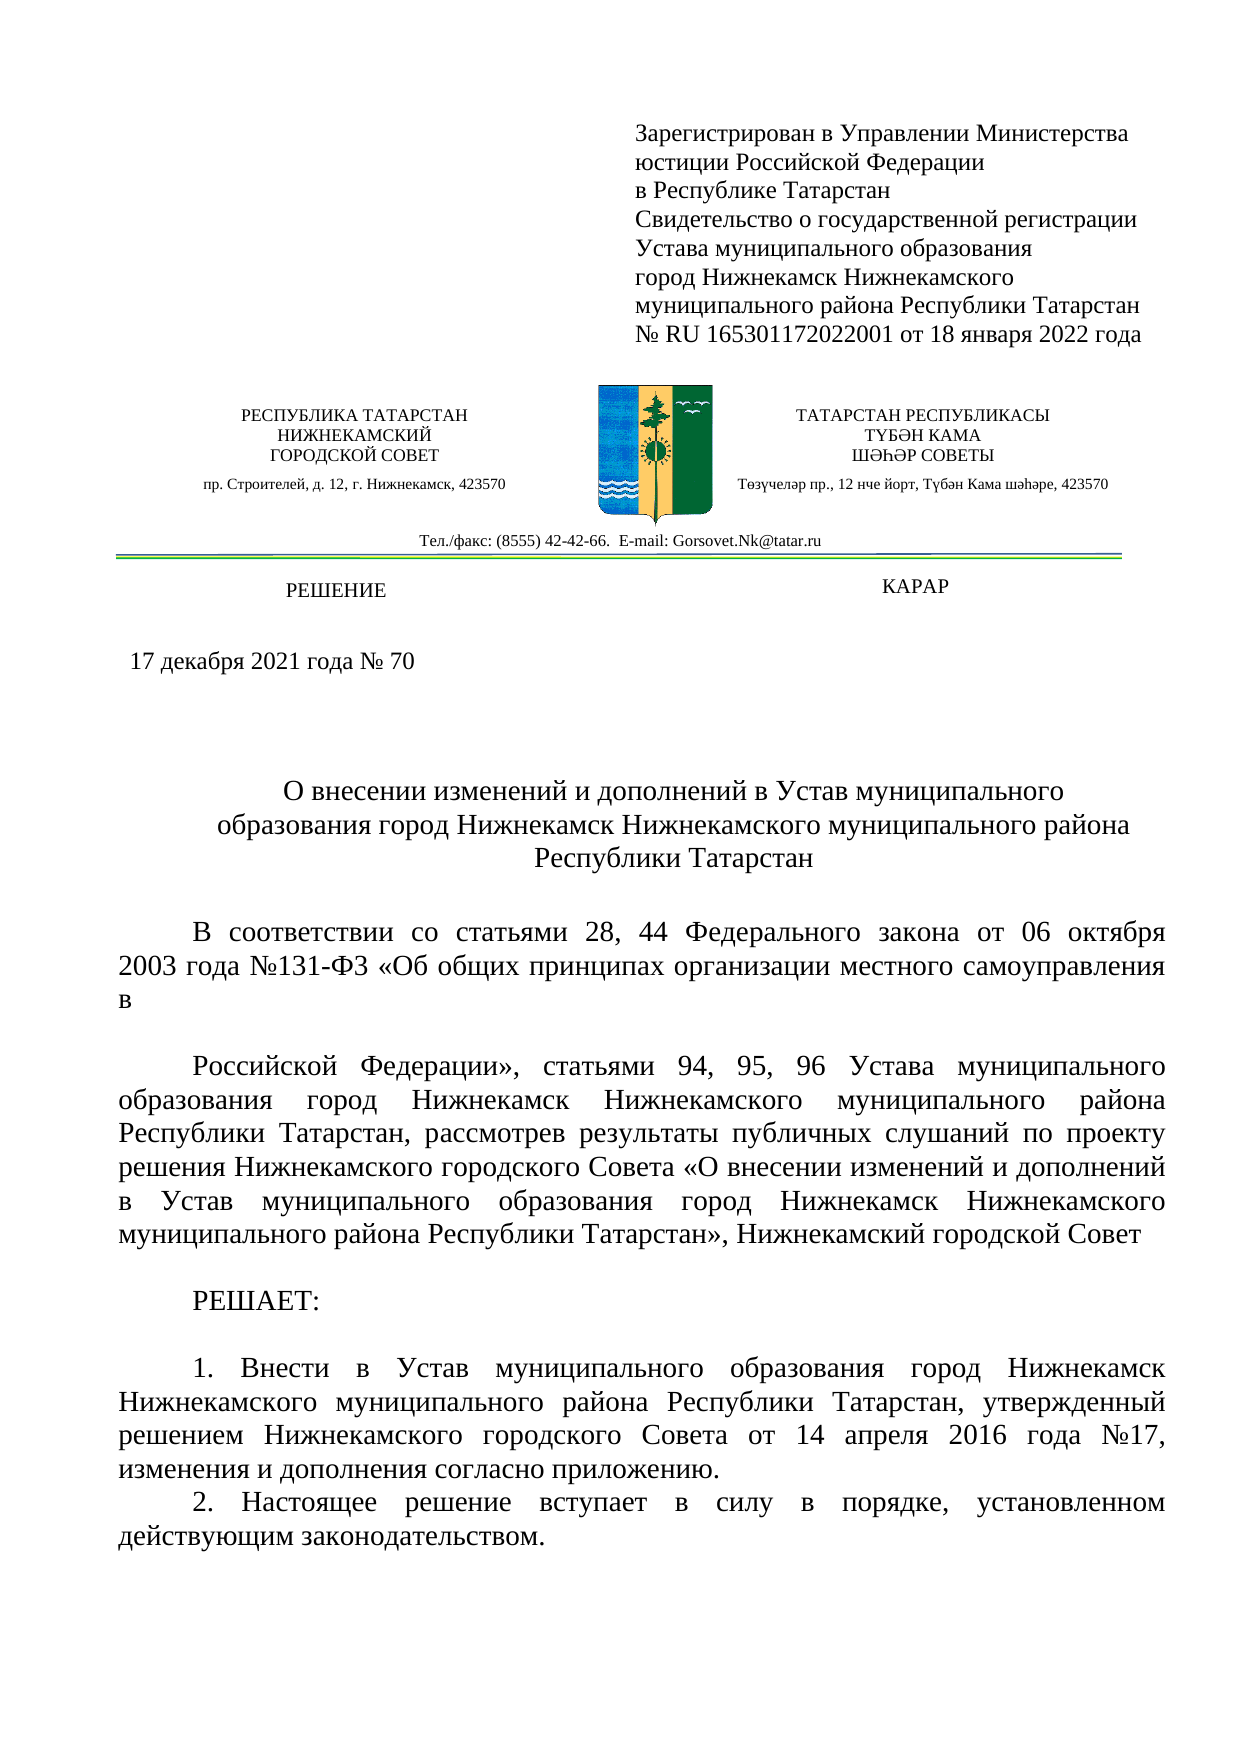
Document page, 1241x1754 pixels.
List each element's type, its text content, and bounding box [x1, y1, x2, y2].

text город Нижнекамск Нижнекамского [118, 262, 1181, 291]
text Свидетельство о государственной регистрации [118, 204, 1181, 233]
text Зарегистрирован в Управлении Министерства [118, 118, 1181, 147]
text РЕШАЕТ: [118, 1283, 1167, 1317]
table_cell РЕШЕНИЕ 17 декабря 2021 года № 70 [118, 560, 664, 675]
text 2. Настоящее решение вступает в силу в порядке, установленном действующим законодательством. [118, 1484, 1167, 1552]
table_header О внесении изменений и дополнений в Устав муниципального образования город Нижнекамск Нижнекамского муниципального района Республики Татарстан [148, 740, 1152, 874]
table_header ПАРАТ РЕСПУБЛИКА ТАТАРСТАН НИЖНЕКАМСКИЙ ГОРОДСКОЙ СОВЕТ пр. Строителей, д. 12, г. Нижнекамск, 423570 [118, 381, 590, 531]
text 1. Внести в Устав муниципального образования город Нижнекамск Нижнекамского муниципального района Республики Татарстан, утвержденный решением Нижнекамского городского Совета от 14 апреля 2016 года №17, изменения и дополнения согласно приложению. [118, 1350, 1167, 1484]
text № RU 165301172022001 от 18 января 2022 года [576, 319, 1181, 348]
text юстиции Российской Федерации [118, 147, 1181, 176]
text муниципального района Республики Татарстан [118, 291, 1181, 319]
text в Республике Татарстан [118, 176, 1181, 204]
text В соответствии со статьями 28, 44 Федерального закона от 06 октября 2003 года №131-Ф3 «Об общих принципах организации местного самоуправления в [118, 914, 1167, 1015]
picture [590, 380, 721, 531]
table_cell КАРАР [665, 560, 1122, 675]
table_header ТАТАРСТАН РЕСПУБЛИКАСЫ ТҮБӘН КАМА ШӘҺӘР СОВЕТЫ Төзүчеләр пр., 12 нче йорт, Түбән Кама шәһәре, 423570 [724, 381, 1122, 531]
table_cell Тел./факс: (8555) 42-42-66. E-mail: Gorsovet.Nk@tatar.ru [118, 531, 1122, 554]
text Российской Федерации», статьями 94, 95, 96 Устава муниципального образования город Нижнекамск Нижнекамского муниципального района Республики Татарстан, рассмотрев результаты публичных слушаний по проекту решения Нижнекамского городского Совета «О внесении изменений и дополнений в Устав муниципального образования город Нижнекамск Нижнекамского муниципального района Республики Татарстан», Нижнекамский городской Совет [118, 1048, 1167, 1250]
text Устава муниципального образования [118, 233, 1181, 262]
